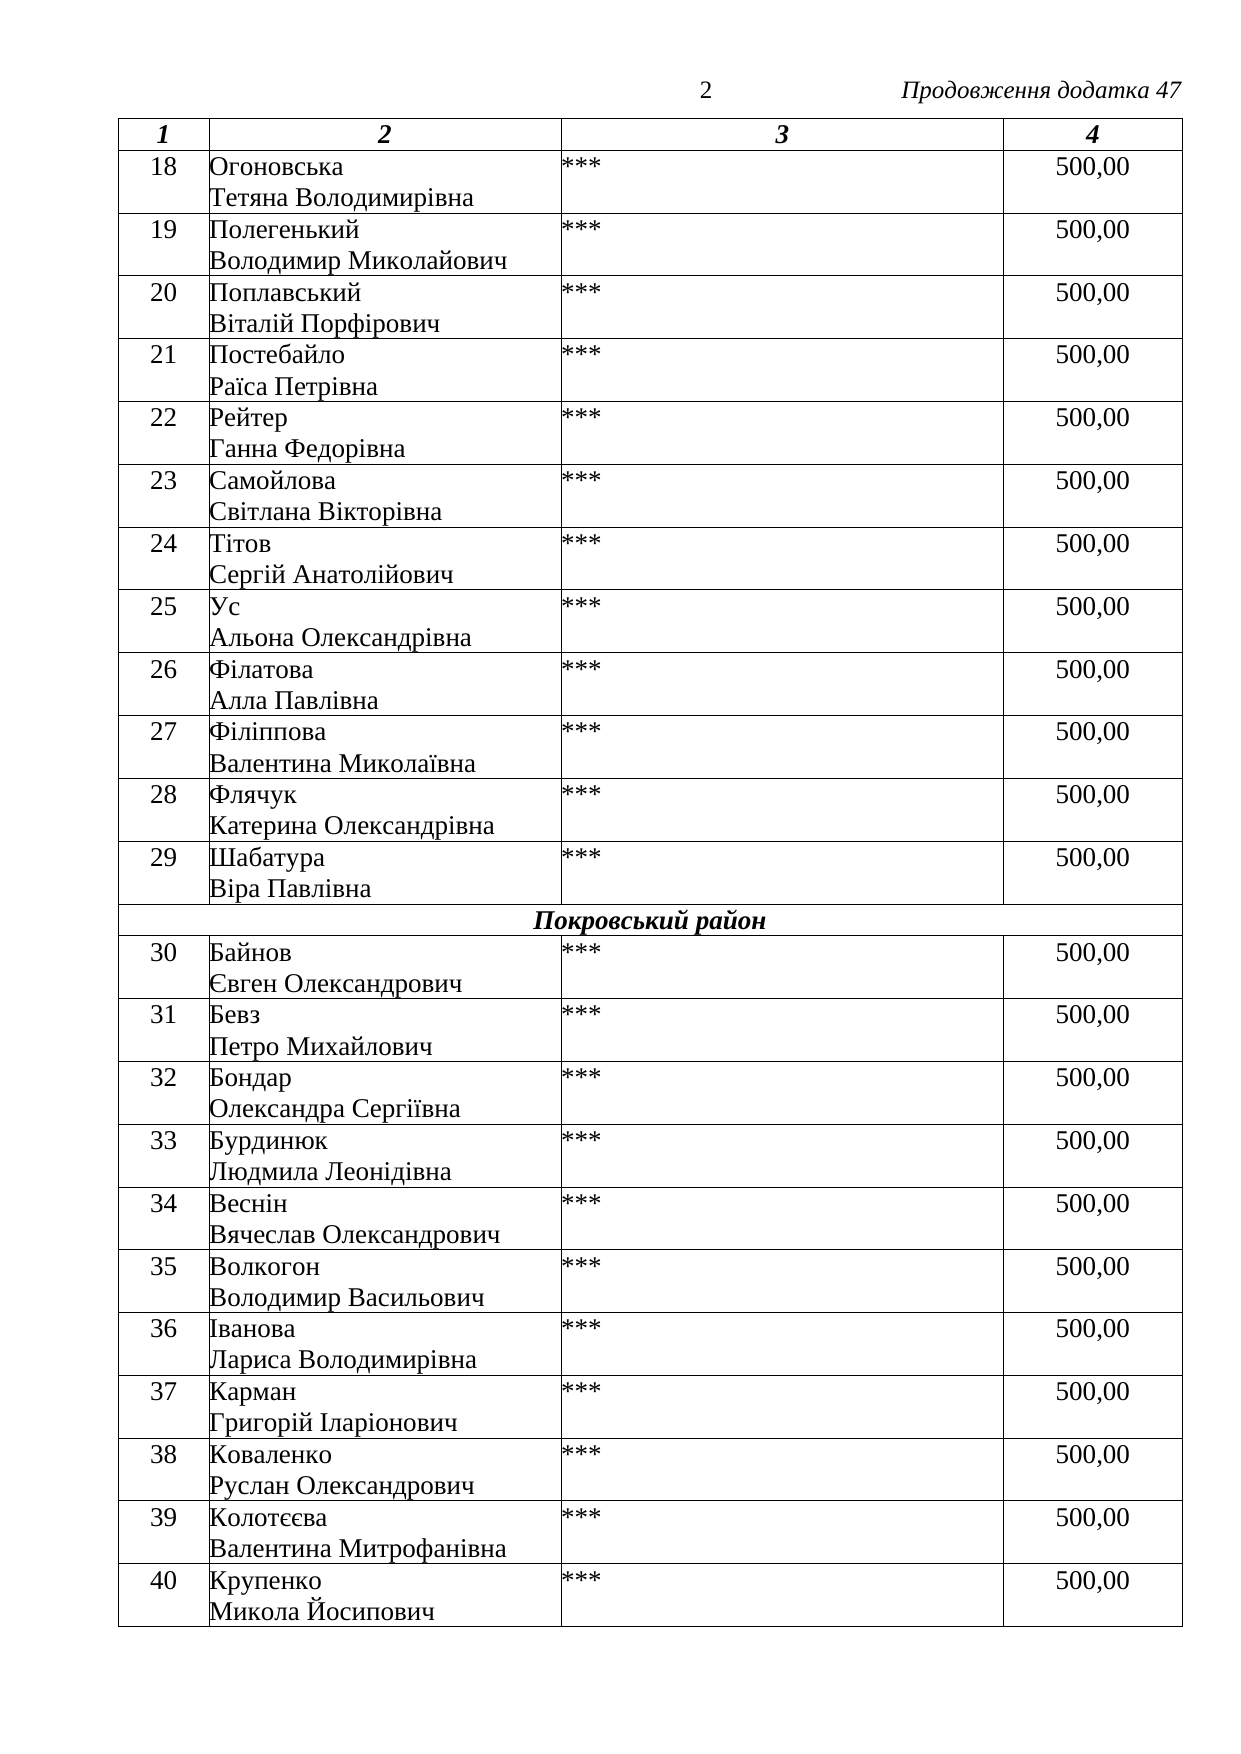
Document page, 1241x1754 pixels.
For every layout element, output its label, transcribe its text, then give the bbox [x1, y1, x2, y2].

table_cell 32 [119, 1062, 209, 1123]
table_cell *** [562, 1439, 1003, 1500]
table_cell 500,00 [1004, 653, 1182, 715]
table_cell Іванова Лариса Володимирівна [210, 1313, 561, 1375]
table_cell *** [562, 1564, 1003, 1626]
table_cell 23 [119, 465, 209, 527]
table_cell Бурдинюк Людмила Леонідівна [210, 1125, 561, 1186]
table_cell *** [562, 465, 1003, 527]
table_cell 29 [119, 842, 209, 903]
table_cell 37 [119, 1376, 209, 1438]
table_cell 500,00 [1004, 151, 1182, 212]
table_cell *** [562, 1376, 1003, 1438]
table_cell *** [562, 779, 1003, 841]
table_cell *** [562, 1125, 1003, 1186]
table_cell 33 [119, 1125, 209, 1186]
table_cell Покровський район [119, 905, 1182, 935]
table_cell 500,00 [1004, 1125, 1182, 1186]
table_cell 38 [119, 1439, 209, 1500]
table_cell Карман Григорій Іларіонович [210, 1376, 561, 1438]
table_cell 500,00 [1004, 1250, 1182, 1312]
table_cell 500,00 [1004, 842, 1182, 903]
table_cell 26 [119, 653, 209, 715]
table_cell 34 [119, 1188, 209, 1249]
table_cell *** [562, 842, 1003, 903]
table_cell *** [562, 999, 1003, 1061]
table_cell Веснін Вячеслав Олександрович [210, 1188, 561, 1249]
table_cell 27 [119, 716, 209, 778]
table_cell *** [562, 653, 1003, 715]
table_cell 18 [119, 151, 209, 212]
table_cell *** [562, 151, 1003, 212]
table_cell 500,00 [1004, 1376, 1182, 1438]
table_cell Шабатура Віра Павлівна [210, 842, 561, 903]
table_cell Постебайло Раїса Петрівна [210, 339, 561, 401]
table_cell Байнов Євген Олександрович [210, 936, 561, 998]
table_cell *** [562, 1062, 1003, 1123]
table_cell 36 [119, 1313, 209, 1375]
table_cell *** [562, 1313, 1003, 1375]
table_cell Полегенький Володимир Миколайович [210, 214, 561, 275]
table_header 1 [119, 119, 209, 150]
table_cell Самойлова Світлана Вікторівна [210, 465, 561, 527]
table_cell 28 [119, 779, 209, 841]
table_cell 500,00 [1004, 1501, 1182, 1563]
table_cell 500,00 [1004, 1439, 1182, 1500]
table_cell 500,00 [1004, 1188, 1182, 1249]
table_cell Поплавський Віталій Порфірович [210, 276, 561, 338]
table_header 4 [1004, 119, 1182, 150]
table_cell 500,00 [1004, 999, 1182, 1061]
table_cell *** [562, 1501, 1003, 1563]
table_cell *** [562, 276, 1003, 338]
table_cell *** [562, 716, 1003, 778]
table_cell Коваленко Руслан Олександрович [210, 1439, 561, 1500]
table_cell Флячук Катерина Олександрівна [210, 779, 561, 841]
table_header 3 [562, 119, 1003, 150]
table_cell Бевз Петро Михайлович [210, 999, 561, 1061]
table_cell 25 [119, 590, 209, 652]
table_cell *** [562, 590, 1003, 652]
table_cell 31 [119, 999, 209, 1061]
table_cell 20 [119, 276, 209, 338]
table_cell Бондар Олександра Сергіївна [210, 1062, 561, 1123]
table_cell 500,00 [1004, 528, 1182, 589]
table_cell Огоновська Тетяна Володимирівна [210, 151, 561, 212]
table_header 2 [210, 119, 561, 150]
table_cell Крупенко Микола Йосипович [210, 1564, 561, 1626]
table_cell *** [562, 214, 1003, 275]
table_cell *** [562, 936, 1003, 998]
table_cell 30 [119, 936, 209, 998]
table_cell 500,00 [1004, 276, 1182, 338]
table_cell 500,00 [1004, 339, 1182, 401]
table_cell 500,00 [1004, 1062, 1182, 1123]
table_cell Тітов Сергій Анатолійович [210, 528, 561, 589]
table_cell 40 [119, 1564, 209, 1626]
table_cell Волкогон Володимир Васильович [210, 1250, 561, 1312]
table_cell 500,00 [1004, 716, 1182, 778]
table_cell Рейтер Ганна Федорівна [210, 402, 561, 464]
table_cell 22 [119, 402, 209, 464]
table_cell Колотєєва Валентина Митрофанівна [210, 1501, 561, 1563]
table_cell *** [562, 339, 1003, 401]
table_cell 500,00 [1004, 402, 1182, 464]
table_cell *** [562, 402, 1003, 464]
table_cell 500,00 [1004, 1564, 1182, 1626]
table_cell 500,00 [1004, 1313, 1182, 1375]
table_cell *** [562, 1250, 1003, 1312]
table_cell 21 [119, 339, 209, 401]
table_cell 500,00 [1004, 779, 1182, 841]
table_cell 24 [119, 528, 209, 589]
table_cell Філатова Алла Павлівна [210, 653, 561, 715]
table_cell Філіппова Валентина Миколаївна [210, 716, 561, 778]
table_cell 500,00 [1004, 936, 1182, 998]
table_cell 39 [119, 1501, 209, 1563]
table_cell *** [562, 1188, 1003, 1249]
table_cell Ус Альона Олександрівна [210, 590, 561, 652]
table_cell 500,00 [1004, 465, 1182, 527]
table_cell 500,00 [1004, 590, 1182, 652]
table_cell 500,00 [1004, 214, 1182, 275]
table_cell *** [562, 528, 1003, 589]
table_cell 19 [119, 214, 209, 275]
table_cell 35 [119, 1250, 209, 1312]
